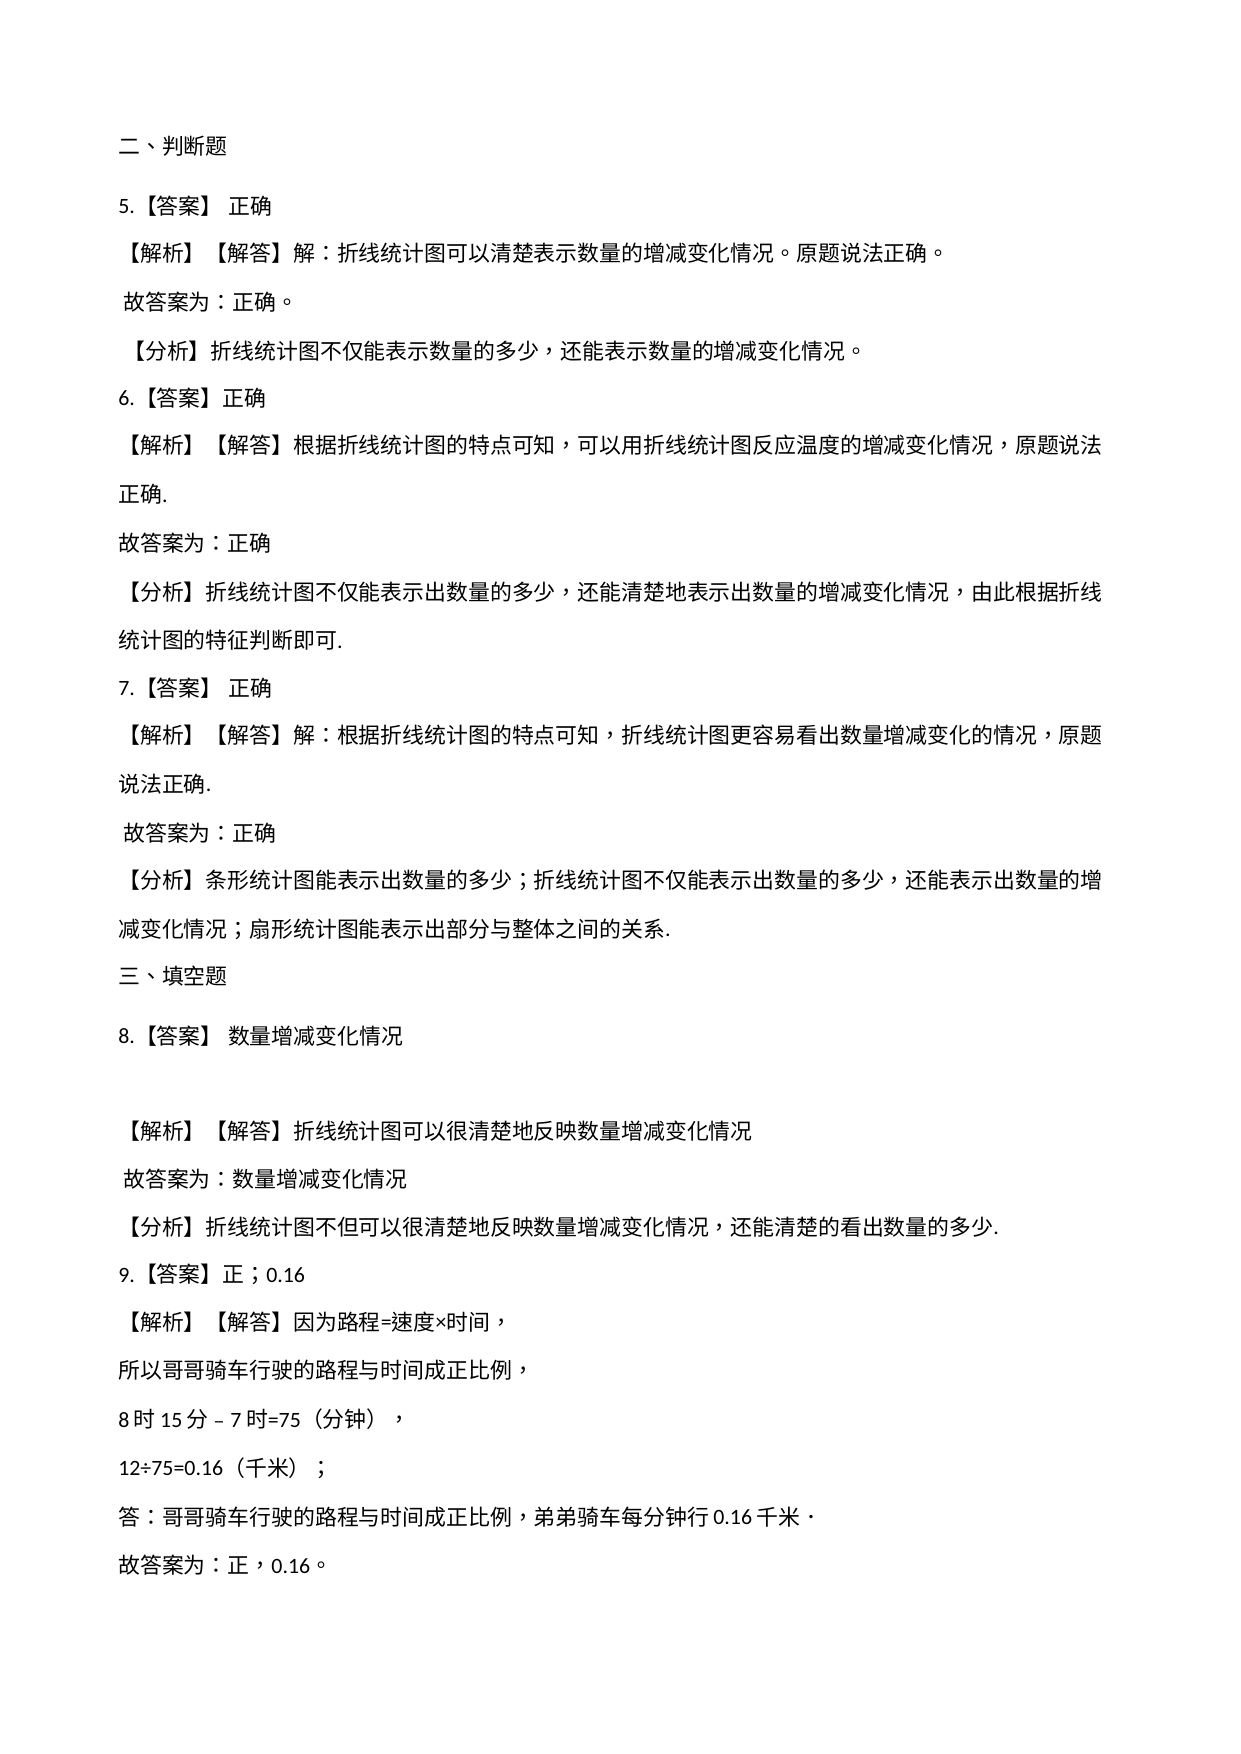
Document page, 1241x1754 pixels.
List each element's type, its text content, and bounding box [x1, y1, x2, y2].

text 【解析】【解答】折线统计图可以很清楚地反映数量增减变化情况 故答案为：数量增减变化情况 [118, 1114, 1122, 1196]
text 【解析】【解答】根据折线统计图的特点可知，可以用折线统计图反应温度的增减变化情况，原题说法正确. 故答案为：正确 【分析】折线统计图不仅能表示出数量的多少，还能清楚地表示出数量的增减变化情况，由此根据折线统计图的特征判断即可. [118, 429, 1122, 657]
text 三、填空题 [118, 960, 1122, 992]
text 6.【答案】正确 [118, 382, 1122, 414]
text 【解析】【解答】解：根据折线统计图的特点可知，折线统计图更容易看出数量增减变化的情况，原题说法正确. 故答案为：正确 [118, 719, 1122, 849]
text 5.【答案】 正确 [118, 189, 1122, 222]
text 二、判断题 [118, 129, 1122, 162]
text 【分析】折线统计图不但可以很清楚地反映数量增减变化情况，还能清楚的看出数量的多少. [118, 1211, 1122, 1243]
text 【分析】条形统计图能表示出数量的多少；折线统计图不仅能表示出数量的多少，还能表示出数量的增减变化情况；扇形统计图能表示出部分与整体之间的关系. [118, 864, 1122, 945]
text 【解析】【解答】解：折线统计图可以清楚表示数量的增减变化情况。原题说法正确。 故答案为：正确。 【分析】折线统计图不仅能表示数量的多少，还能表示数量的增减变化情况。 [118, 237, 1122, 367]
text 8.【答案】 数量增减变化情况 [118, 1020, 1122, 1101]
text 9.【答案】正；0.16 [118, 1258, 1122, 1290]
text 7.【答案】 正确 [118, 671, 1122, 704]
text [118, 1305, 1122, 1582]
